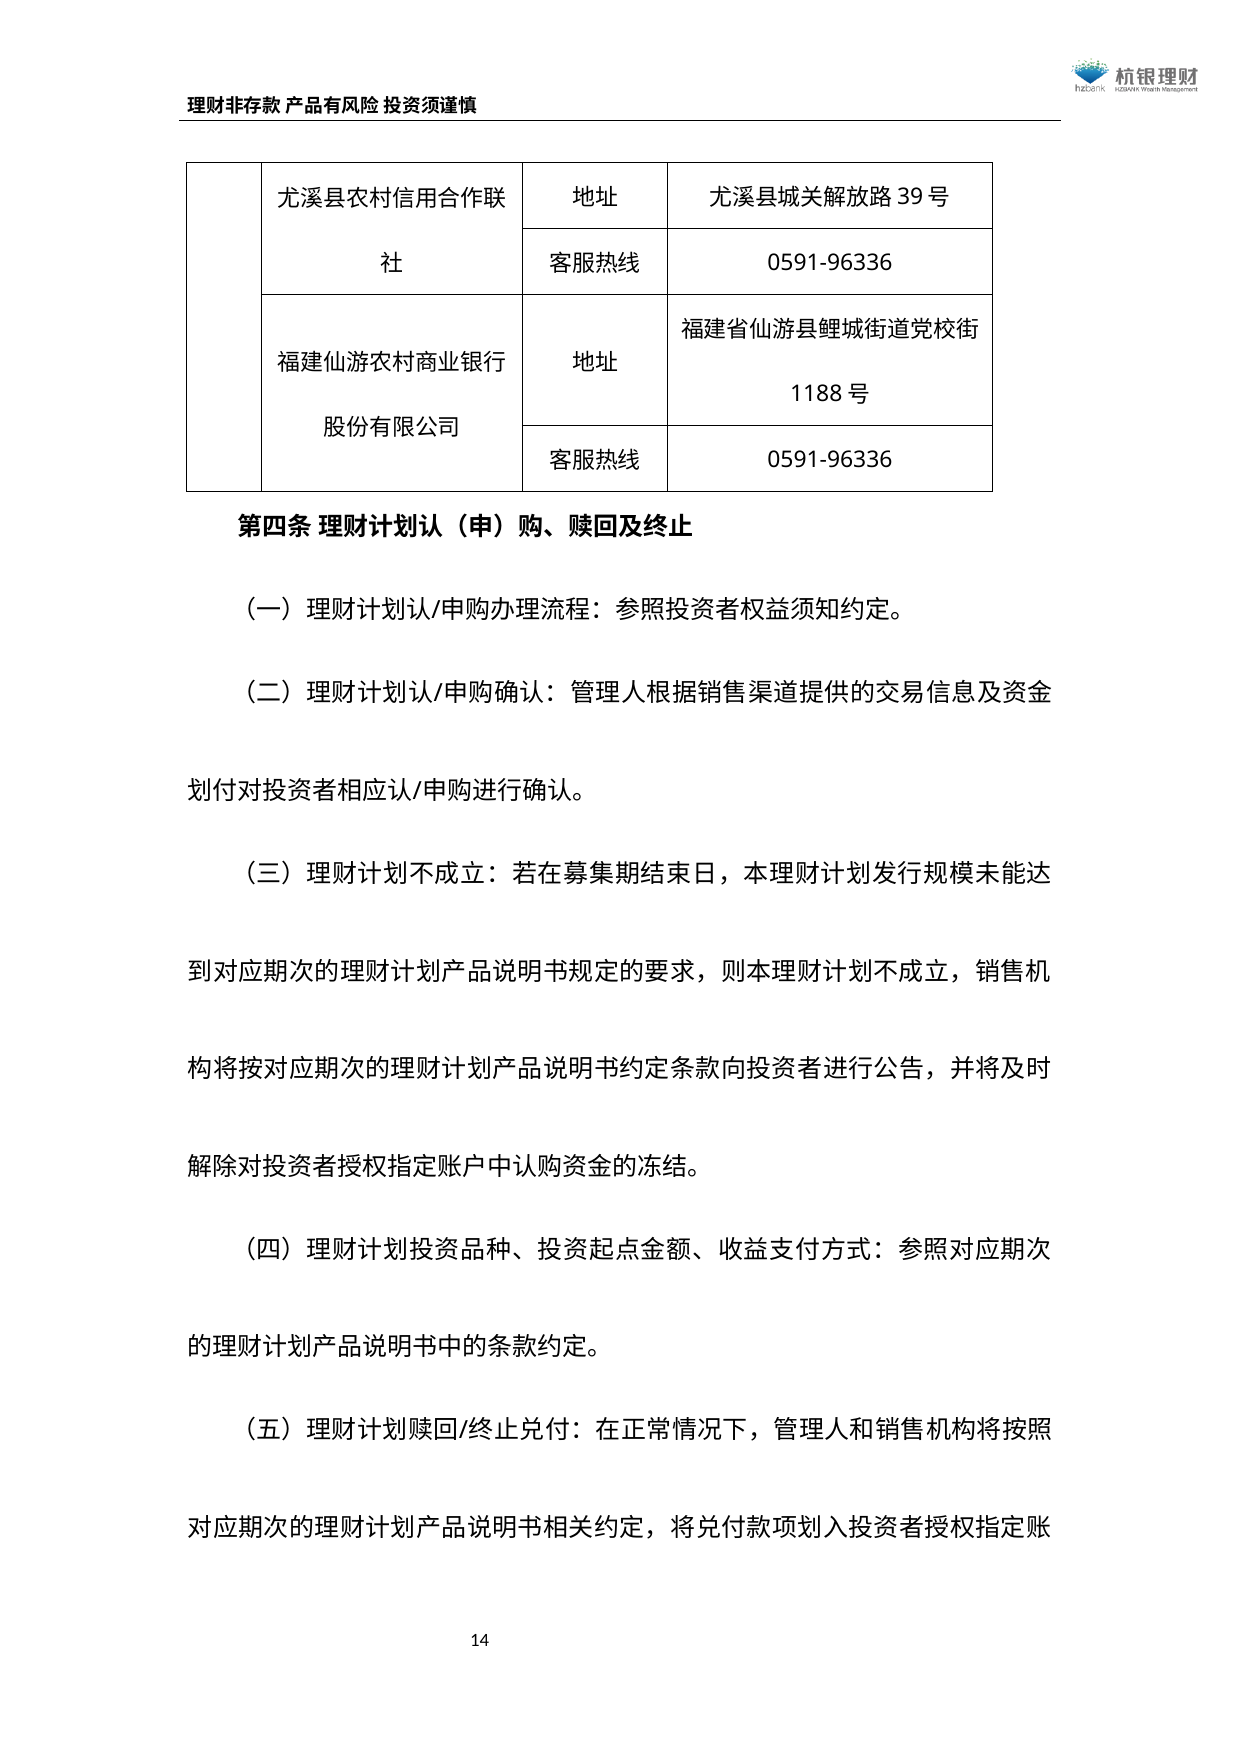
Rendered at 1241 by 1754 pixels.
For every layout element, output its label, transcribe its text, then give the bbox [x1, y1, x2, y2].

table_cell 地址 [523, 295, 667, 425]
table_cell 客服热线 [523, 426, 667, 491]
table_cell 0591-96336 [668, 426, 992, 491]
list 理财计划不成立：若在募集期结束日，本理财计划发行规模未能达到对应期次的理财计划产品说明书规定的要求，则本理财计划不成立，销售机构将按对应期次的理财计划产品说明书约定条款向投资者进行公告，并将及时解除对投资者授权指定账户中认购资金的冻结。 [187, 839, 1053, 1197]
list 理财计划认/申购办理流程：参照投资者权益须知约定。 [187, 575, 1053, 640]
picture [1067, 57, 1202, 94]
table_cell 尤溪县城关解放路39号 [668, 163, 992, 228]
list 理财计划投资品种、投资起点金额、收益支付方式：参照对应期次的理财计划产品说明书中的条款约定。 [187, 1215, 1053, 1377]
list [187, 1395, 1053, 1558]
table_cell 0591-96336 [668, 229, 992, 294]
text 第四条 理财计划认（申）购、赎回及终止 [187, 492, 1053, 557]
table_cell 尤溪县农村信用合作联社 [262, 163, 522, 294]
list 理财计划认/申购确认：管理人根据销售渠道提供的交易信息及资金划付对投资者相应认/申购进行确认。 [187, 658, 1053, 821]
table_cell 地址 [523, 163, 667, 228]
table_cell 福建仙游农村商业银行股份有限公司 [262, 295, 522, 491]
table_cell 福建省仙游县鲤城街道党校街1188号 [668, 295, 992, 425]
table_cell 客服热线 [523, 229, 667, 294]
